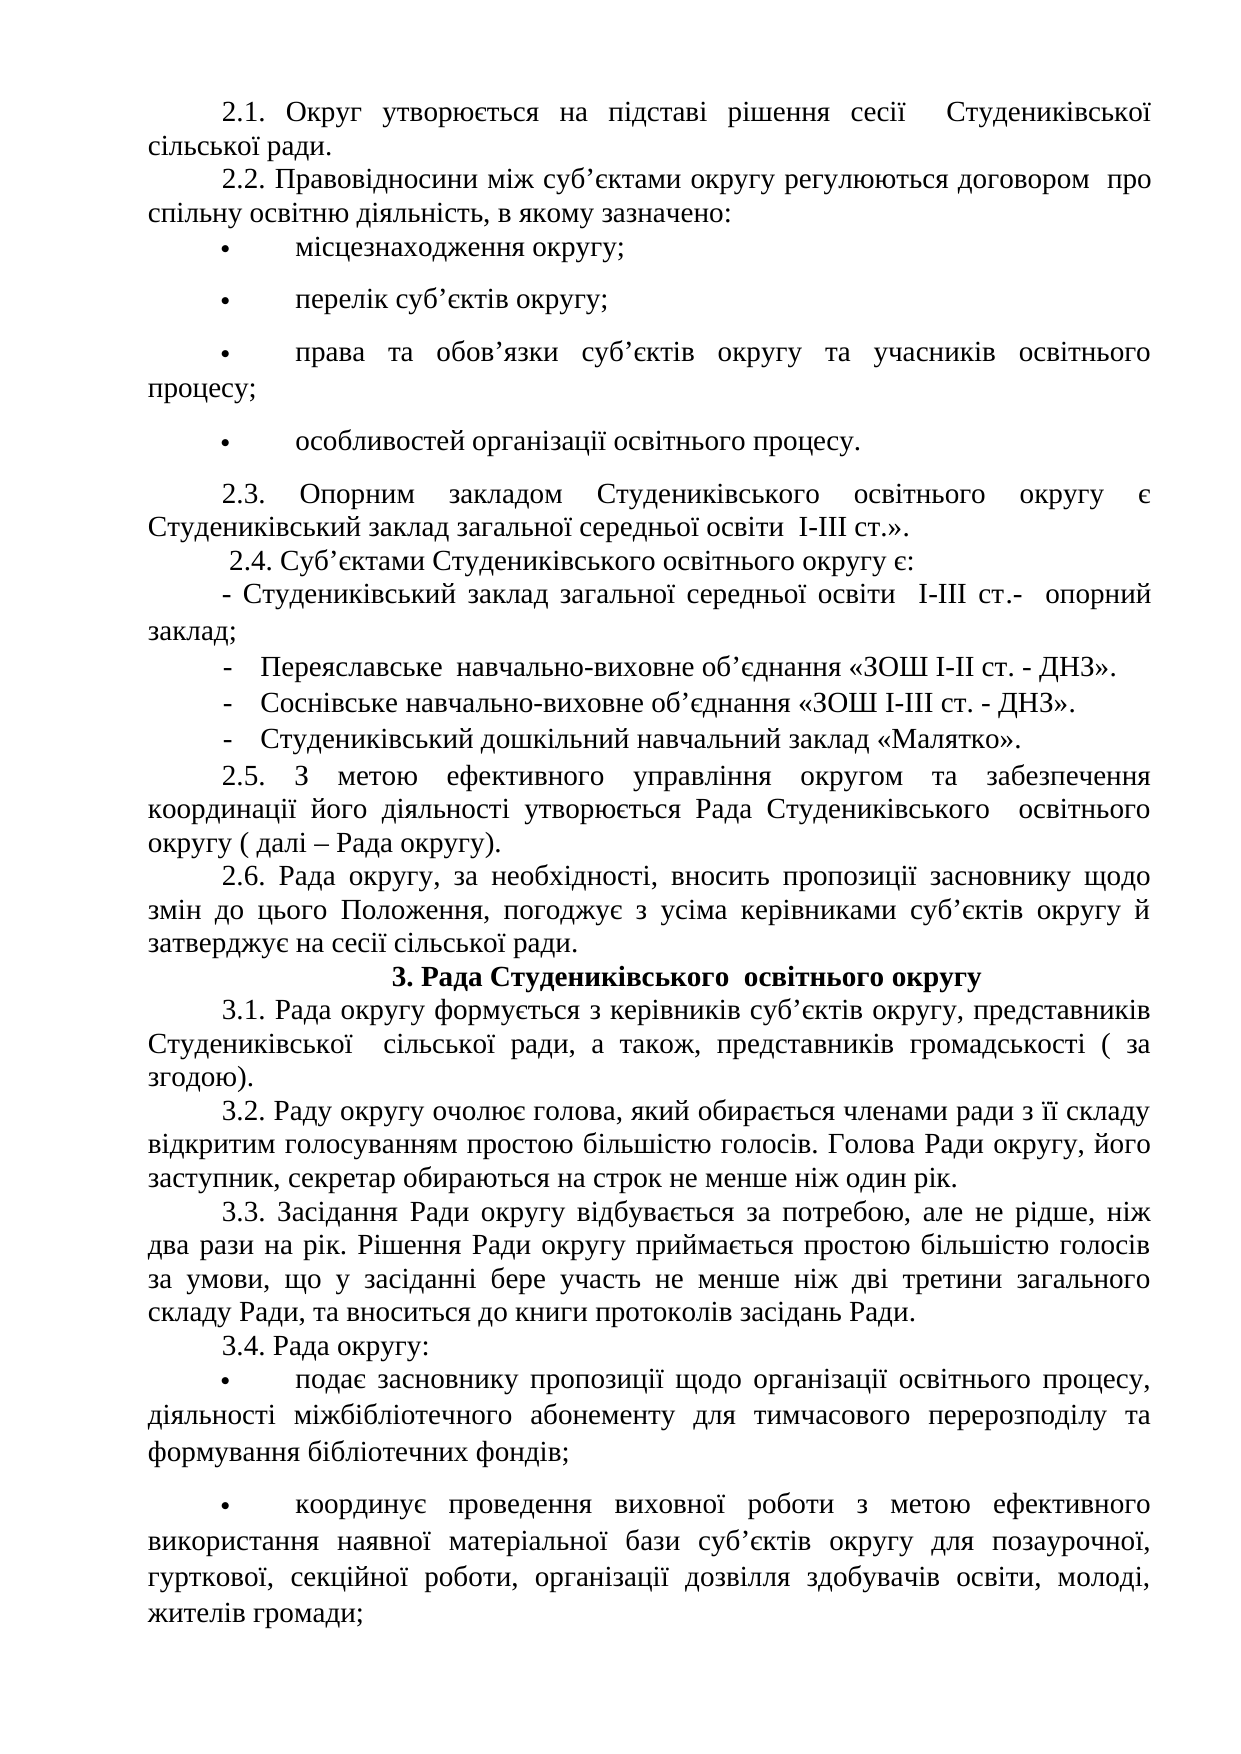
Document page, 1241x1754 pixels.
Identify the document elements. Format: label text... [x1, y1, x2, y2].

list особливостей організації освітнього процесу. [148, 423, 1152, 457]
list координує проведення виховної роботи з метою ефективного використання наявної матеріальної бази суб’єктів округу для позаурочної, гурткової, секційної роботи, організації дозвілля здобувачів освіти, молоді, жителів громади; [148, 1486, 1152, 1628]
list Переяславське навчально-виховне об’єднання «ЗОШ І-ІІ ст. - ДНЗ». [223, 649, 1152, 682]
text 3.2. Раду округу очолює голова, який обирається членами ради з її складу відкритим голосуванням простою більшістю голосів. Голова Ради округу, його заступник, секретар обираються на строк не менше ніж один рік. [148, 1093, 1152, 1194]
text 3.3. Засідання Ради округу відбувається за потребою, але не рідше, ніж два рази на рік. Рішення Ради округу приймається простою більшістю голосів за умови, що у засіданні бере участь не менше ніж дві третини загального складу Ради, та вноситься до книги протоколів засідань Ради. [148, 1194, 1152, 1328]
text 3. Рада Студениківського освітнього округу [148, 959, 1152, 992]
text 2.5. З метою ефективного управління округом та забезпечення координації його діяльності утворюється Рада Студениківського освітнього округу ( далі – Рада округу). [148, 758, 1152, 858]
list Соснівське навчально-виховне об’єднання «ЗОШ І-ІІІ ст. - ДНЗ». [223, 685, 1152, 719]
text 3.4. Рада округу: [148, 1328, 1152, 1361]
text 2.1. Округ утворюється на підставі рішення сесії Студениківської сільської ради. [148, 94, 1152, 162]
text - Студениківський заклад загальної середньої освіти І-ІІІ ст.- опорний заклад; [148, 577, 1152, 646]
text 2.3. Опорним закладом Студениківського освітнього округу є Студениківський заклад загальної середньої освіти І-ІІІ ст.». [148, 476, 1152, 543]
list права та обов’язки суб’єктів округу та учасників освітнього процесу; [148, 334, 1152, 404]
text 2.6. Рада округу, за необхідності, вносить пропозиції засновнику щодо змін до цього Положення, погоджує з усіма керівниками суб’єктів округу й затверджує на сесії сільської ради. [148, 858, 1152, 959]
list перелік суб’єктів округу; [148, 281, 1152, 315]
text 2.2. Правовідносини між суб’єктами округу регулюються договором про спільну освітню діяльність, в якому зазначено: [148, 162, 1152, 229]
text 3.1. Рада округу формується з керівників суб’єктів округу, представників Студениківської сільської ради, а також, представників громадськості ( за згодою). [148, 992, 1152, 1093]
text 2.4. Суб’єктами Студениківського освітнього округу є: [148, 543, 1152, 577]
list подає засновнику пропозиції щодо організації освітнього процесу, діяльності міжбібліотечного абонементу для тимчасового перерозподілу та формування бібліотечних фондів; [148, 1361, 1152, 1467]
list місцезнаходження округу; [148, 229, 1152, 262]
list Студениківський дошкільний навчальний заклад «Малятко». [223, 721, 1152, 755]
